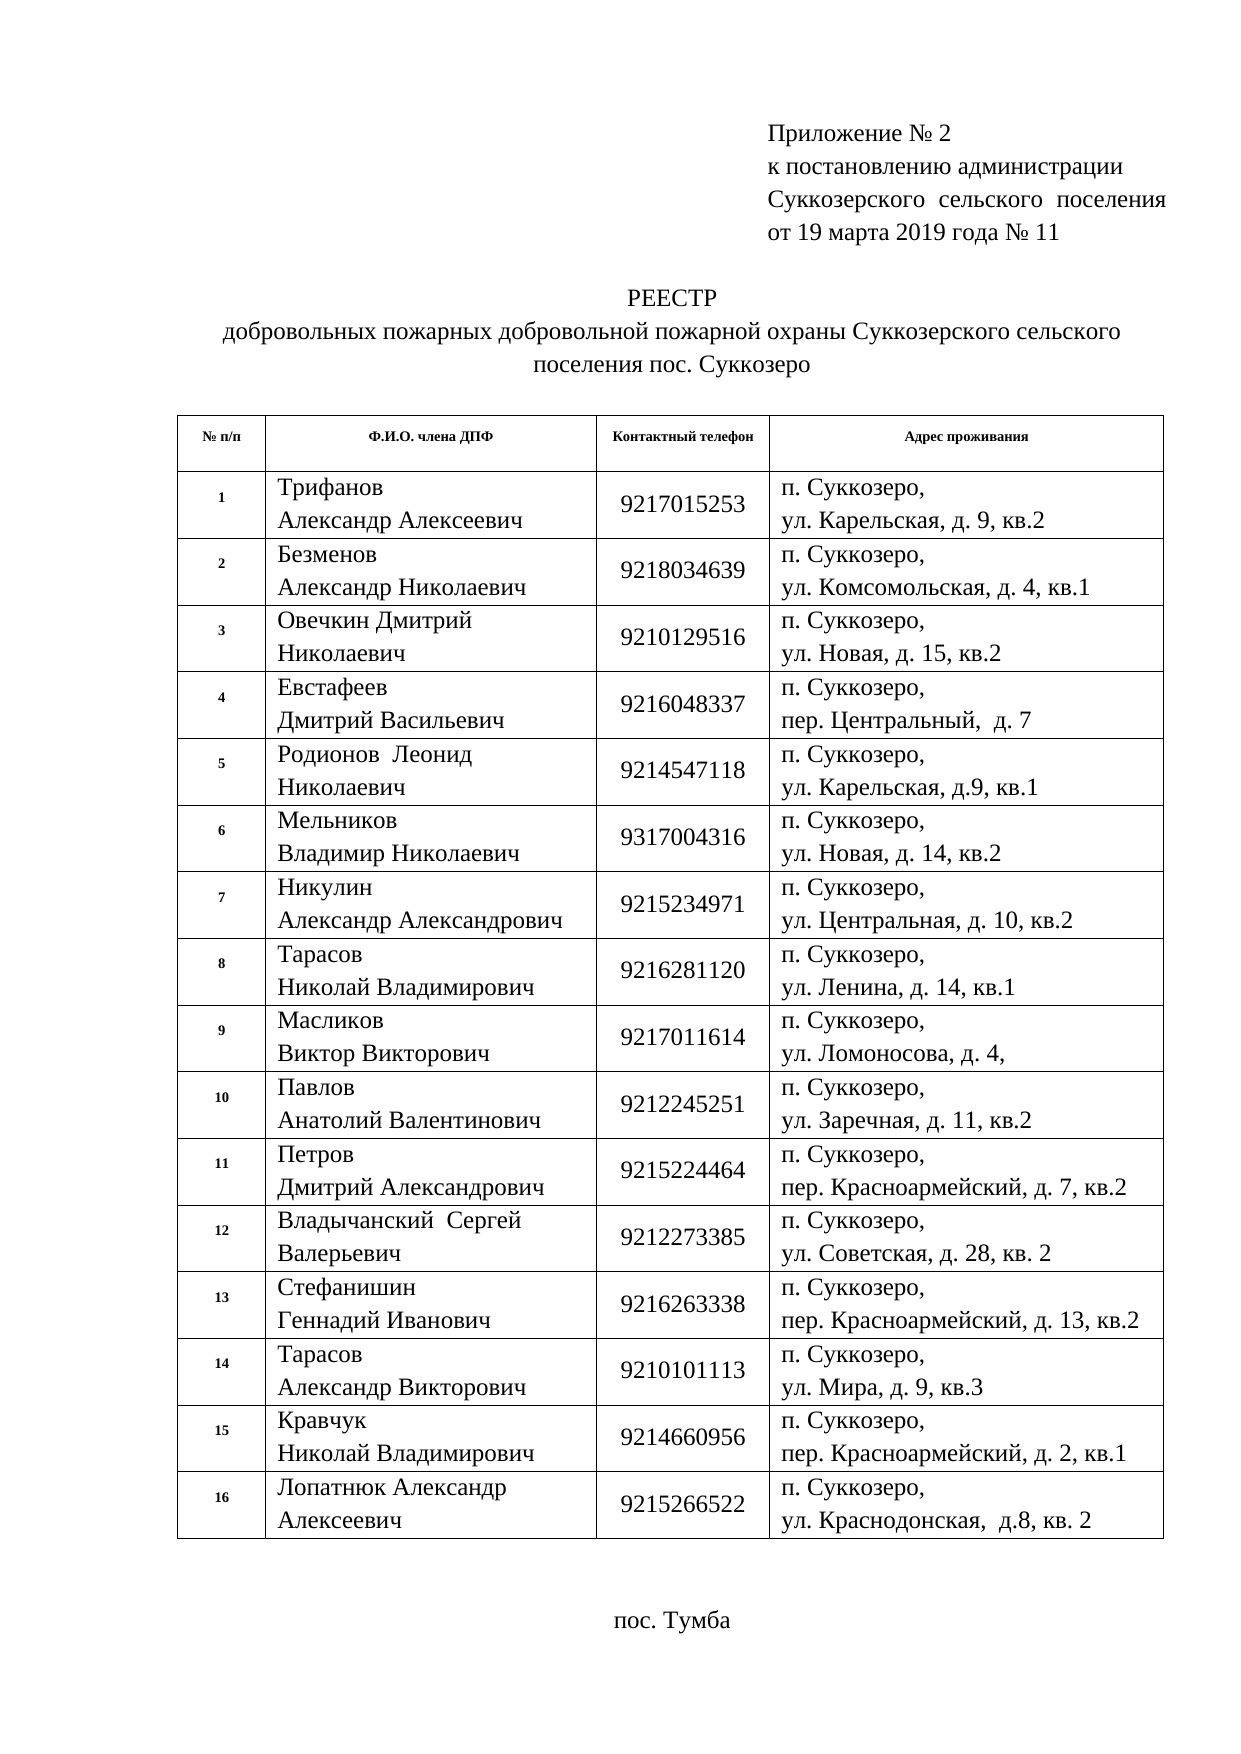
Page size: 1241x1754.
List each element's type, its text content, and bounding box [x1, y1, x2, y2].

table_cell п. Суккозеро, ул. Советская, д. 28, кв. 2 [770, 1206, 1163, 1271]
text РЕЕСТР [177, 283, 1167, 312]
table_cell 16 [178, 1472, 265, 1538]
table_cell 7 [178, 872, 265, 938]
table_cell 1 [178, 472, 265, 538]
table_cell Овечкин Дмитрий Николаевич [266, 606, 596, 671]
table_cell п. Суккозеро, ул. Карельская, д.9, кв.1 [770, 739, 1163, 804]
table_cell 9210129516 [597, 606, 769, 671]
table_header № п/п [178, 416, 265, 471]
table_cell п. Суккозеро, ул. Карельская, д. 9, кв.2 [770, 472, 1163, 538]
table_cell 3 [178, 606, 265, 671]
table_cell Тарасов Александр Викторович [266, 1339, 596, 1404]
text пос. Тумба [177, 1605, 1167, 1634]
table_cell Петров Дмитрий Александрович [266, 1139, 596, 1204]
table_cell Трифанов Александр Алексеевич [266, 472, 596, 538]
table_cell 15 [178, 1406, 265, 1471]
table_cell 4 [178, 672, 265, 738]
table_cell п. Суккозеро, ул. Новая, д. 15, кв.2 [770, 606, 1163, 671]
table_cell 11 [178, 1139, 265, 1204]
table_cell п. Суккозеро, пер. Центральный, д. 7 [770, 672, 1163, 738]
table_cell п. Суккозеро, ул. Центральная, д. 10, кв.2 [770, 872, 1163, 938]
table_cell 9212245251 [597, 1072, 769, 1138]
table_cell 9214547118 [597, 739, 769, 804]
table_cell Евстафеев Дмитрий Васильевич [266, 672, 596, 738]
table_cell Тарасов Николай Владимирович [266, 939, 596, 1004]
table_cell п. Суккозеро, ул. Комсомольская, д. 4, кв.1 [770, 539, 1163, 604]
table_cell п. Суккозеро, ул. Ленина, д. 14, кв.1 [770, 939, 1163, 1004]
table_cell 13 [178, 1272, 265, 1338]
table_cell Стефанишин Геннадий Иванович [266, 1272, 596, 1338]
table_cell п. Суккозеро, ул. Заречная, д. 11, кв.2 [770, 1072, 1163, 1138]
table_cell Лопатнюк Александр Алексеевич [266, 1472, 596, 1538]
table_cell 5 [178, 739, 265, 804]
table_cell п. Суккозеро, ул. Ломоносова, д. 4, [770, 1006, 1163, 1071]
table_cell 8 [178, 939, 265, 1004]
text добровольных пожарных добровольной пожарной охраны Суккозерского сельского поселения пос. Суккозеро [177, 316, 1167, 378]
table_cell 9210101113 [597, 1339, 769, 1404]
table_cell п. Суккозеро, ул. Новая, д. 14, кв.2 [770, 806, 1163, 871]
text к постановлению администрации [767, 151, 1167, 180]
table_cell п. Суккозеро, пер. Красноармейский, д. 2, кв.1 [770, 1406, 1163, 1471]
table_cell Масликов Виктор Викторович [266, 1006, 596, 1071]
table_cell Мельников Владимир Николаевич [266, 806, 596, 871]
table_cell 9215224464 [597, 1139, 769, 1204]
table_cell 9212273385 [597, 1206, 769, 1271]
table_cell Кравчук Николай Владимирович [266, 1406, 596, 1471]
table_cell 9217015253 [597, 472, 769, 538]
table_cell Никулин Александр Александрович [266, 872, 596, 938]
table_cell п. Суккозеро, пер. Красноармейский, д. 13, кв.2 [770, 1272, 1163, 1338]
text Суккозерского сельского поселения от 19 марта 2019 года № 11 [767, 184, 1167, 246]
table_cell 9215266522 [597, 1472, 769, 1538]
table_cell 9216048337 [597, 672, 769, 738]
table_cell Владычанский Сергей Валерьевич [266, 1206, 596, 1271]
table_cell п. Суккозеро, ул. Краснодонская, д.8, кв. 2 [770, 1472, 1163, 1538]
table_cell 12 [178, 1206, 265, 1271]
table_cell 9215234971 [597, 872, 769, 938]
table_cell п. Суккозеро, ул. Мира, д. 9, кв.3 [770, 1339, 1163, 1404]
table_cell Безменов Александр Николаевич [266, 539, 596, 604]
table_cell 9216281120 [597, 939, 769, 1004]
table_cell п. Суккозеро, пер. Красноармейский, д. 7, кв.2 [770, 1139, 1163, 1204]
table_cell Родионов Леонид Николаевич [266, 739, 596, 804]
table_cell 9218034639 [597, 539, 769, 604]
table_cell 9214660956 [597, 1406, 769, 1471]
text Приложение № 2 [767, 118, 1167, 147]
table_cell 10 [178, 1072, 265, 1138]
table_header Контактный телефон [597, 416, 769, 471]
table_cell 6 [178, 806, 265, 871]
table_cell 2 [178, 539, 265, 604]
table_cell Павлов Анатолий Валентинович [266, 1072, 596, 1138]
table_cell 14 [178, 1339, 265, 1404]
table_cell 9317004316 [597, 806, 769, 871]
table_cell 9216263338 [597, 1272, 769, 1338]
table_cell 9217011614 [597, 1006, 769, 1071]
table_header Ф.И.О. члена ДПФ [266, 416, 596, 471]
table_cell 9 [178, 1006, 265, 1071]
table_header Адрес проживания [770, 416, 1163, 471]
